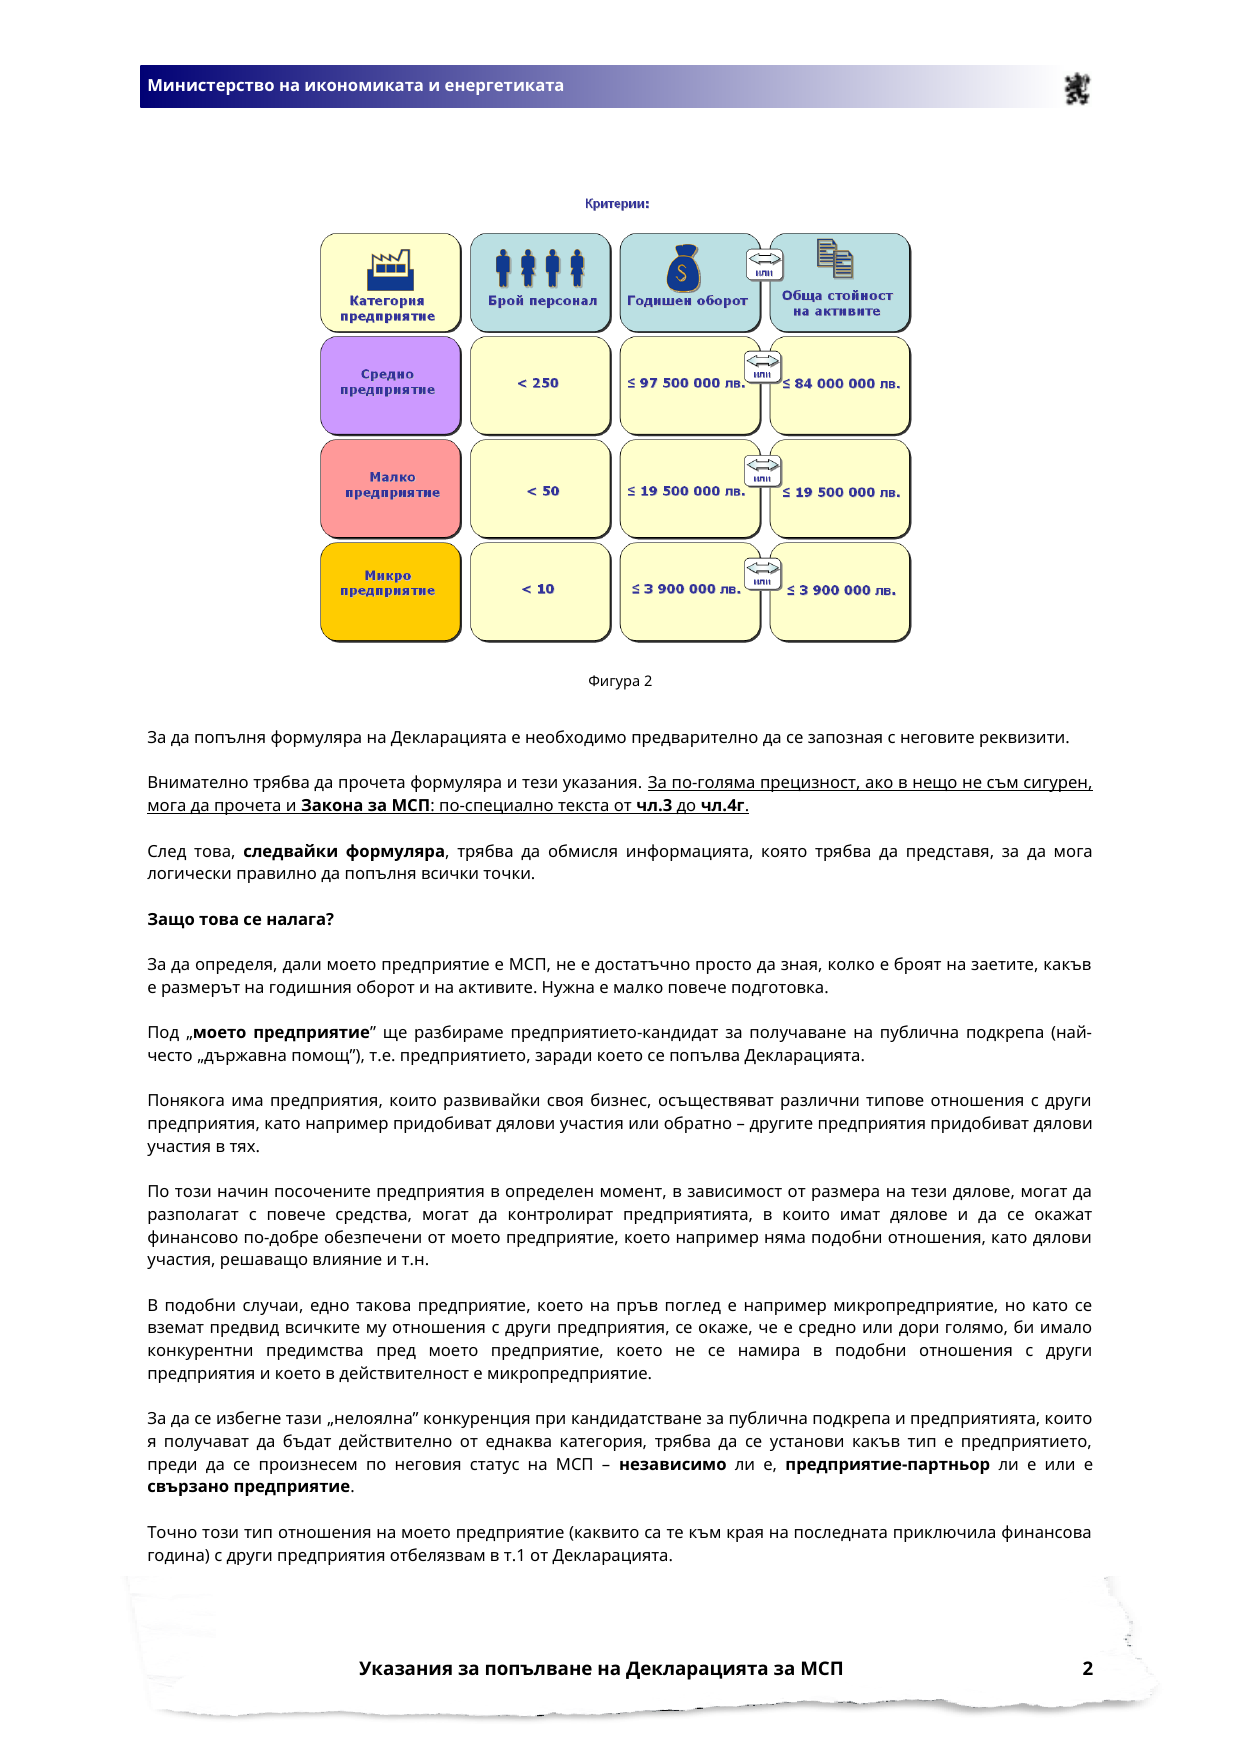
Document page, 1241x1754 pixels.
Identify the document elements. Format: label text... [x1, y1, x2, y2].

text Под „моето предприятие” ще разбираме предприятието-кандидат за получаване на публична подкрепа (най-често „държавна помощ”), т.е. предприятието, заради което се попълва Декларацията. [147, 1021, 1093, 1066]
text По този начин посочените предприятия в определен момент, в зависимост от размера на тези дялове, могат да разполагат с повече средства, могат да контролират предприятията, в които имат дялове и да се окажат финансово по-добре обезпечени от моето предприятие, което например няма подобни отношения, като дялови участия, решаващо влияние и т.н. [147, 1180, 1093, 1271]
text Защо това се налага? [147, 907, 1093, 930]
text Внимателно трябва да прочета формуляра и тези указания. За по-голяма прецизност, ако в нещо не съм сигурен, мога да прочета и Закона за МСП: по-специално текста от чл.3 до чл.4г. [147, 771, 1093, 817]
text За да се избегне тази „нелоялна” конкуренция при кандидатстване за публична подкрепа и предприятията, които я получават да бъдат действително от еднаква категория, трябва да се установи какъв тип е предприятието, преди да се произнесем по неговия статус на МСП – независимо ли е, предприятие-партньор ли е или е свързано предприятие. [147, 1407, 1093, 1498]
picture [292, 169, 948, 659]
text След това, следвайки формуляра, трябва да обмисля информацията, която трябва да представя, за да мога логически правилно да попълня всички точки. [147, 839, 1093, 885]
picture [106, 1576, 1194, 1730]
text Фигура 2 [147, 671, 1093, 691]
text Понякога има предприятия, които развивайки своя бизнес, осъществяват различни типове отношения с други предприятия, като например придобиват дялови участия или обратно – другите предприятия придобиват дялови участия в тях. [147, 1089, 1093, 1157]
text В подобни случаи, едно такова предприятие, което на пръв поглед е например микропредприятие, но като се вземат предвид всичките му отношения с други предприятия, се окаже, че е средно или дори голямо, би имало конкурентни предимства пред моето предприятие, което не се намира в подобни отношения с други предприятия и което в действителност е микропредприятие. [147, 1293, 1093, 1384]
picture [1062, 71, 1093, 107]
text За да определя, дали моето предприятие е МСП, не е достатъчно просто да зная, колко е броят на заетите, какъв е размерът на годишния оборот и на активите. Нужна е малко повече подготовка. [147, 953, 1093, 998]
text Точно този тип отношения на моето предприятие (каквито са те към края на последната приключила финансова година) с други предприятия отбелязвам в т.1 от Декларацията. [147, 1521, 1093, 1566]
text За да попълня формуляра на Декларацията е необходимо предварително да се запозная с неговите реквизити. [147, 726, 1093, 748]
